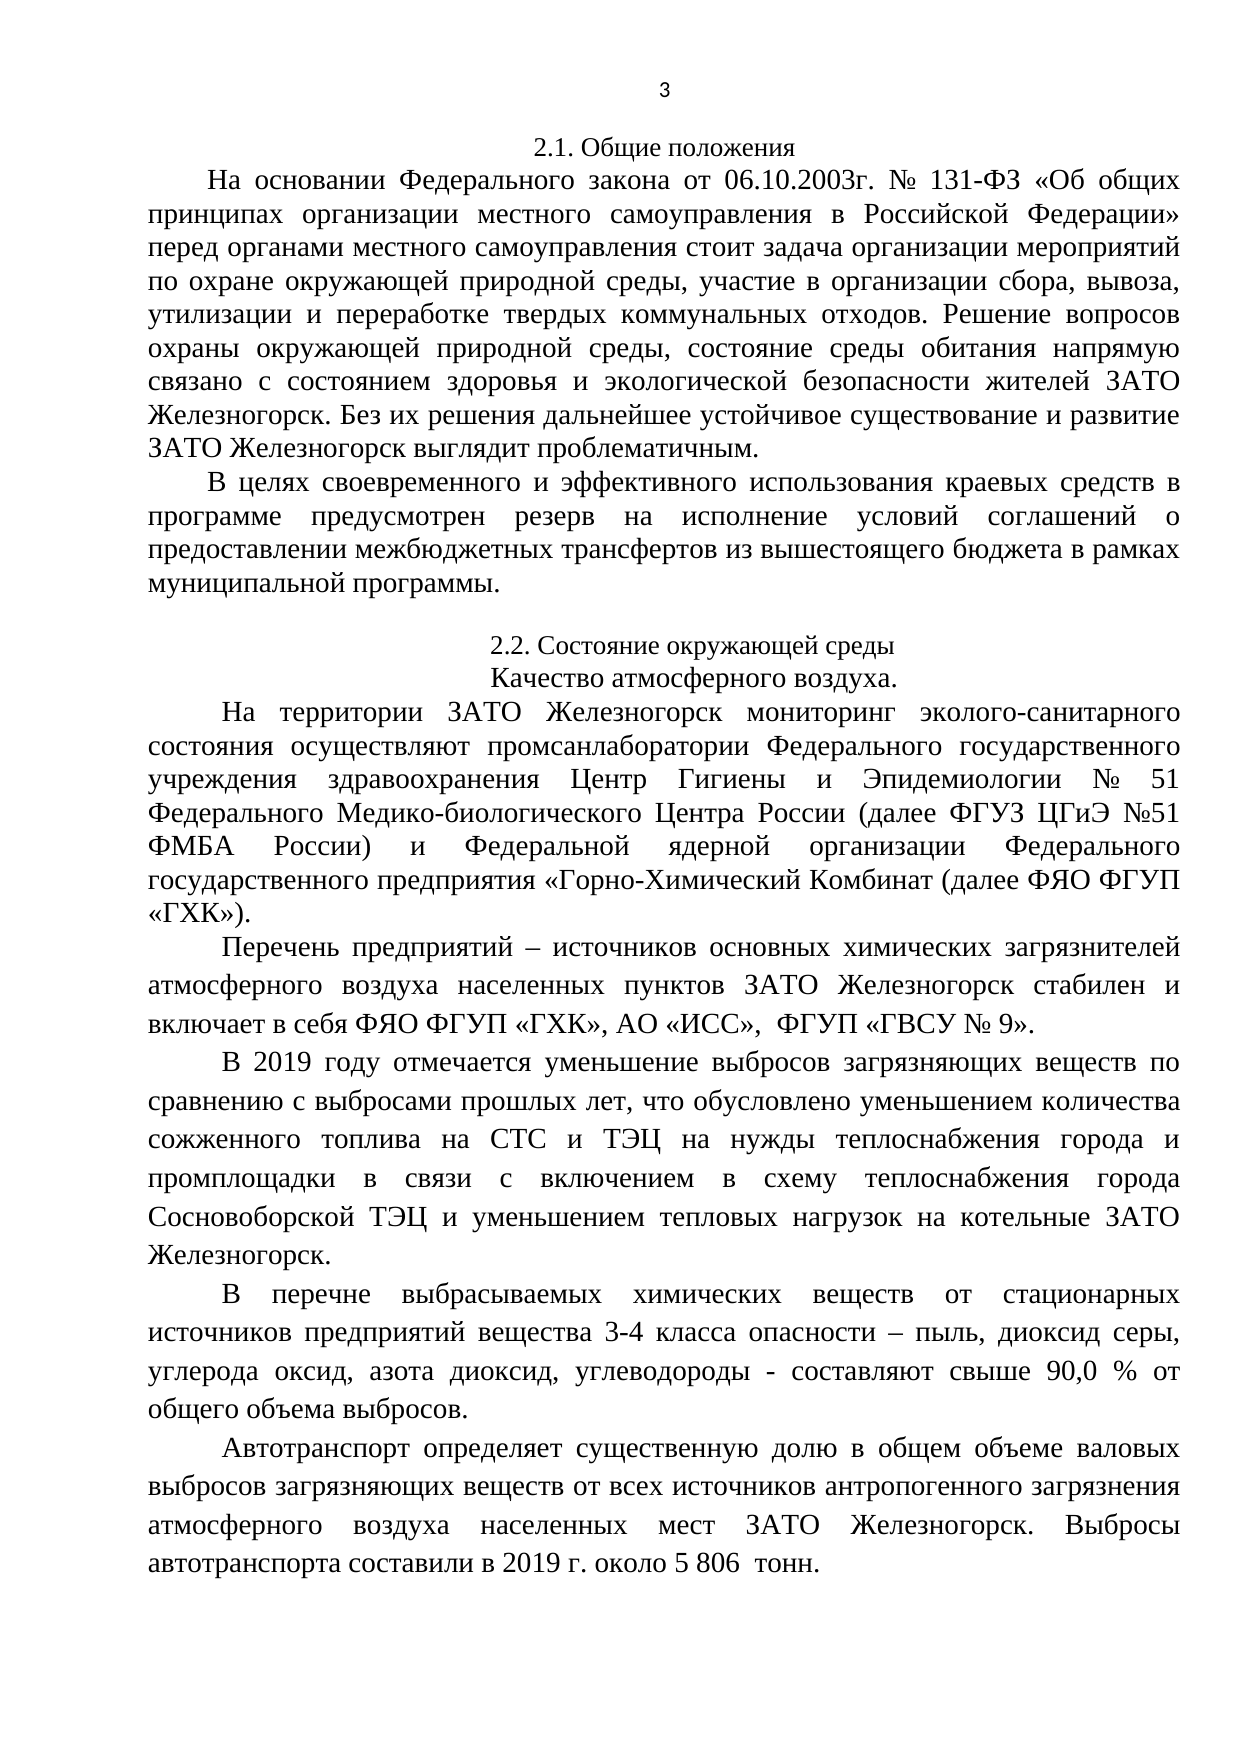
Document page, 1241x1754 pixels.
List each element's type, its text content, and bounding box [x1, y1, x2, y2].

text В перечне выбрасываемых химических веществ от стационарных источников предприятий вещества 3-4 класса опасности – пыль, диоксид серы, углерода оксид, азота диоксид, углеводороды - составляют свыше 90,0 % от общего объема выбросов. [148, 1276, 1181, 1425]
text Качество атмосферного воздуха. [148, 661, 1181, 694]
text 2.2. Состояние окружающей среды [148, 629, 1181, 661]
text Перечень предприятий – источников основных химических загрязнителей атмосферного воздуха населенных пунктов ЗАТО Железногорск стабилен и включает в себя ФЯО ФГУП «ГХК», АО «ИСС», ФГУП «ГВСУ № 9». [148, 929, 1181, 1039]
text На территории ЗАТО Железногорск мониторинг эколого-санитарного состояния осуществляют промсанлаборатории Федерального государственного учреждения здравоохранения Центр Гигиены и Эпидемиологии № 51 Федерального Медико-биологического Центра России (далее ФГУЗ ЦГиЭ №51 ФМБА России) и Федеральной ядерной организации Федерального государственного предприятия «Горно-Химический Комбинат (далее ФЯО ФГУП «ГХК»). [148, 694, 1181, 929]
text В целях своевременного и эффективного использования краевых средств в программе предусмотрен резерв на исполнение условий соглашений о предоставлении межбюджетных трансфертов из вышестоящего бюджета в рамках муниципальной программы. [148, 464, 1181, 598]
text На основании Федерального закона от 06.10.2003г. № 131-ФЗ «Об общих принципах организации местного самоуправления в Российской Федерации» перед органами местного самоуправления стоит задача организации мероприятий по охране окружающей природной среды, участие в организации сбора, вывоза, утилизации и переработке твердых коммунальных отходов. Решение вопросов охраны окружающей природной среды, состояние среды обитания напрямую связано с состоянием здоровья и экологической безопасности жителей ЗАТО Железногорск. Без их решения дальнейшее устойчивое существование и развитие ЗАТО Железногорск выглядит проблематичным. [148, 162, 1181, 464]
list 2.1. Общие положения [148, 131, 1181, 162]
text В 2019 году отмечается уменьшение выбросов загрязняющих веществ по сравнению с выбросами прошлых лет, что обусловлено уменьшением количества сожженного топлива на СТС и ТЭЦ на нужды теплоснабжения города и промплощадки в связи с включением в схему теплоснабжения города Сосновоборской ТЭЦ и уменьшением тепловых нагрузок на котельные ЗАТО Железногорск. [148, 1044, 1181, 1271]
text Автотранспорт определяет существенную долю в общем объеме валовых выбросов загрязняющих веществ от всех источников антропогенного загрязнения атмосферного воздуха населенных мест ЗАТО Железногорск. Выбросы автотранспорта составили в 2019 г. около 5 806 тонн. [148, 1430, 1181, 1579]
